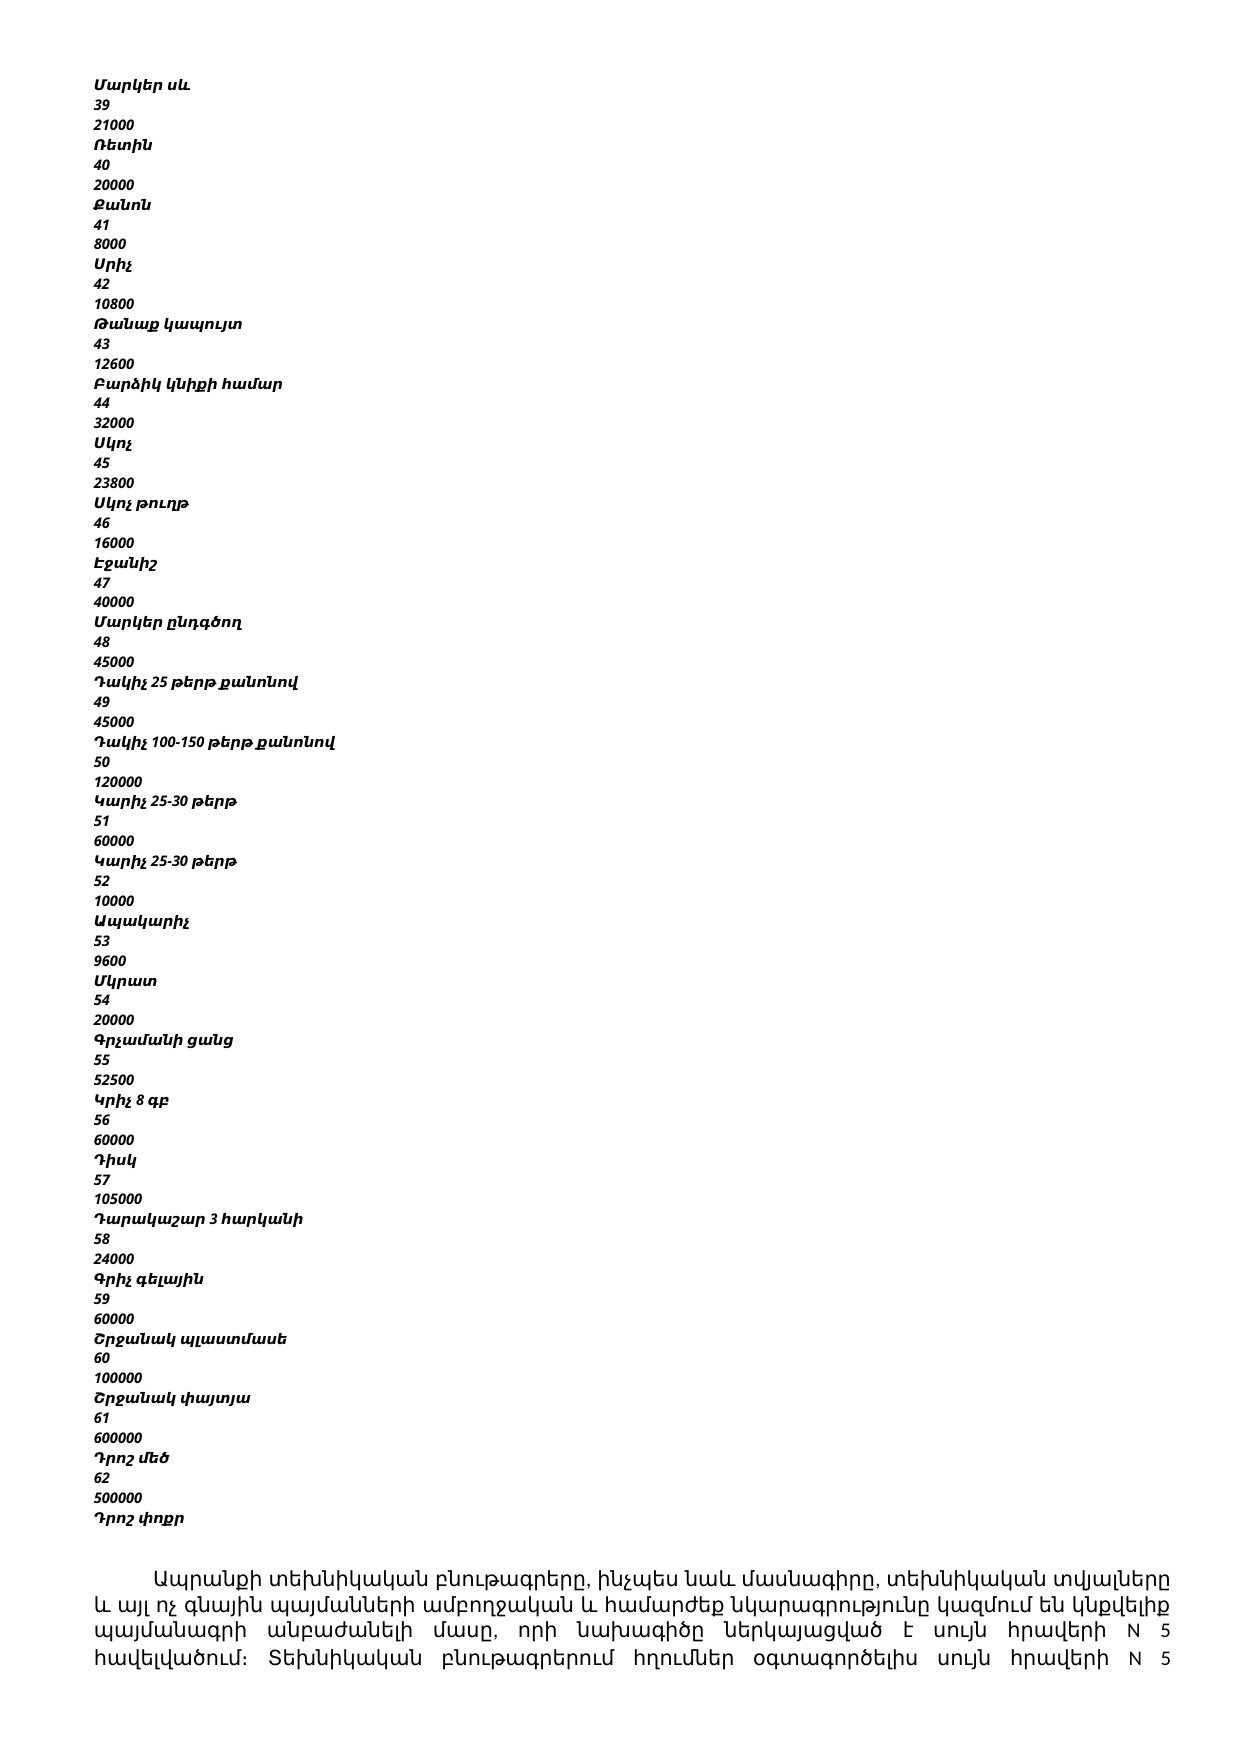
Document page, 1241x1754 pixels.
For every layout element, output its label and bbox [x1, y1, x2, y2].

text [94, 1566, 1171, 1671]
